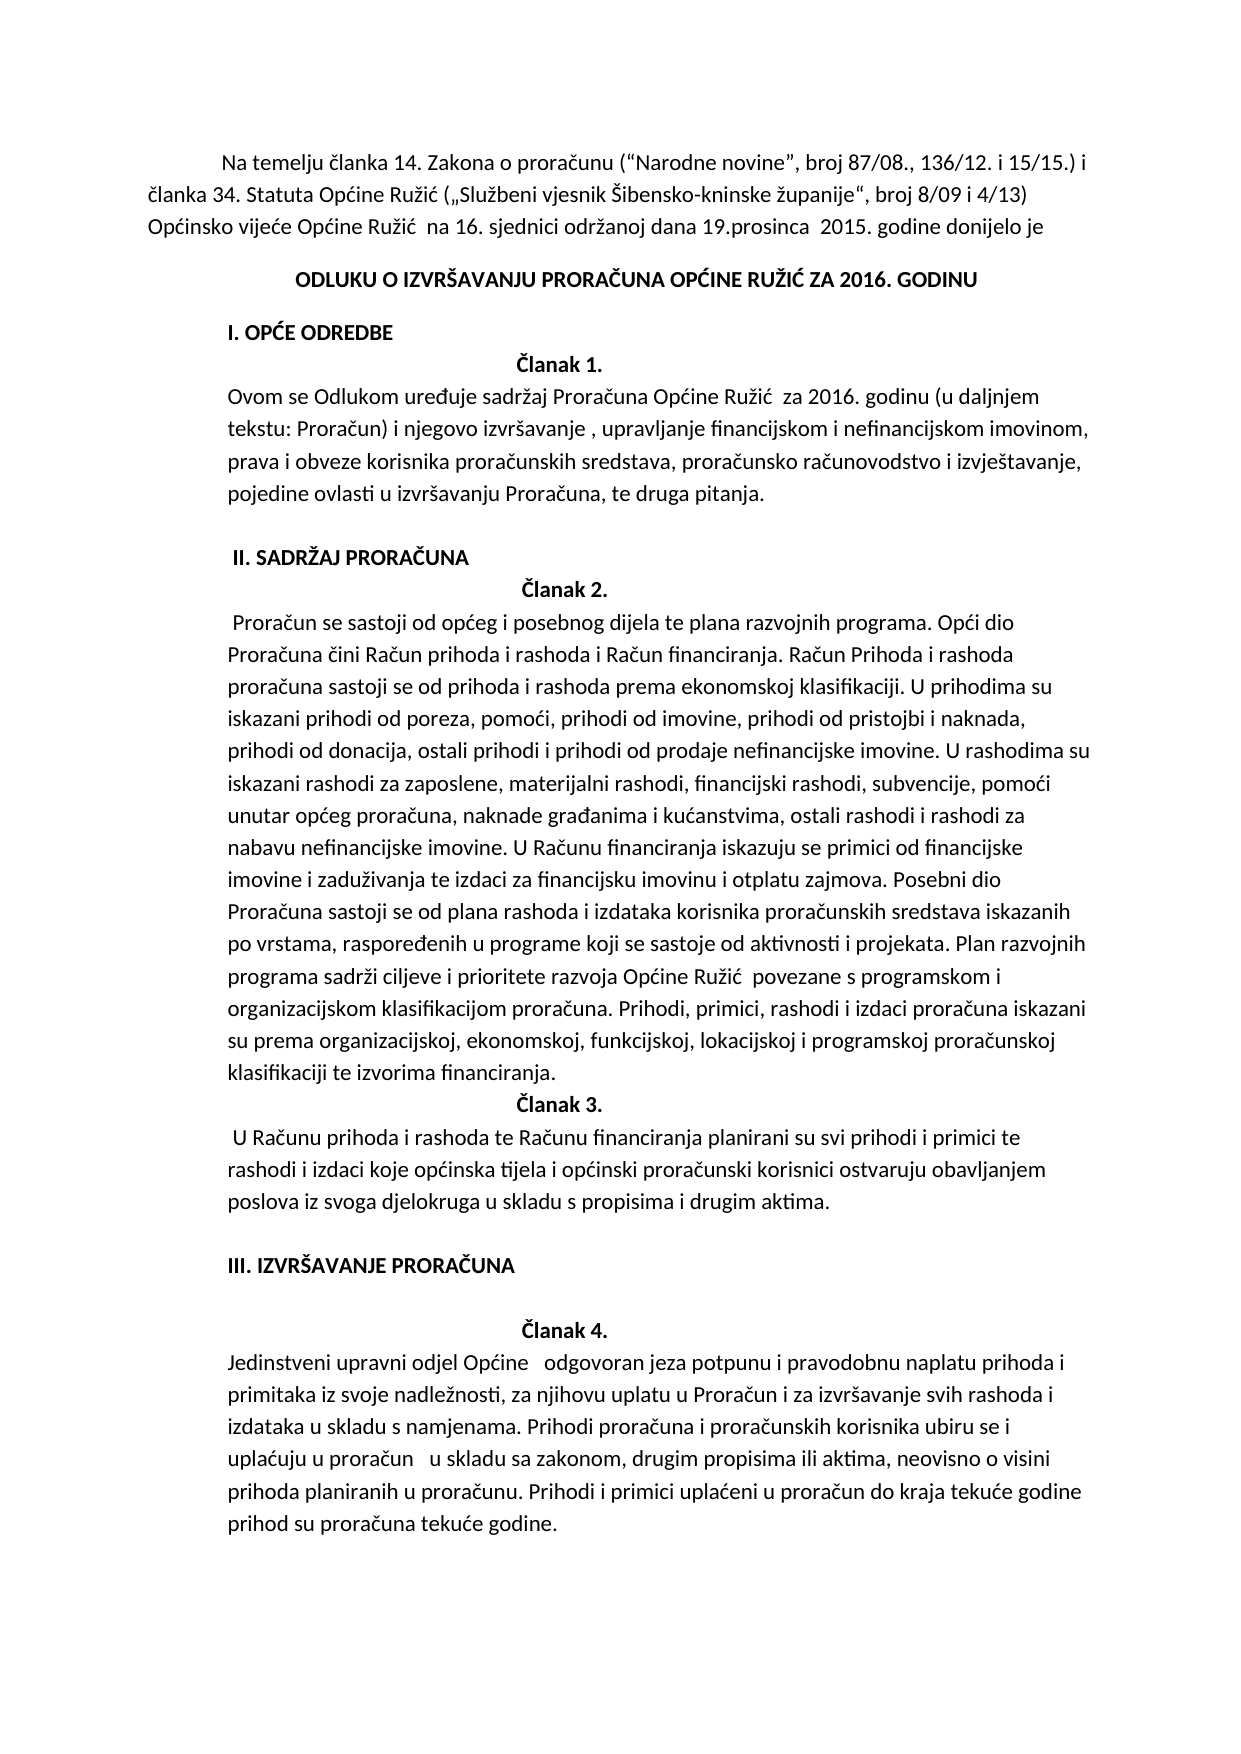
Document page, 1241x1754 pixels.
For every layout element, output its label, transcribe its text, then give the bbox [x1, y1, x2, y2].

text ODLUKU O IZVRŠAVANJU PRORAČUNA OPĆINE RUŽIĆ ZA 2016. GODINU [148, 265, 1093, 293]
list Članak 4. [227, 1316, 1093, 1344]
list Članak 1. [227, 350, 1093, 378]
list Članak 2. [227, 576, 1093, 603]
text Na temelju članka 14. Zakona o proračunu (“Narodne novine”, broj 87/08., 136/12. i 15/15.) i članka 34. Statuta Općine Ružić („Službeni vjesnik Šibensko-kninske županije“, broj 8/09 i 4/13) Općinsko vijeće Općine Ružić na 16. sjednici održanoj dana 19.prosinca 2015. godine donijelo je [148, 148, 1093, 240]
list III. IZVRŠAVANJE PRORAČUNA [227, 1251, 1093, 1279]
list Proračun se sastoji od općeg i posebnog dijela te plana razvojnih programa. Opći dio Proračuna čini Račun prihoda i rashoda i Račun financiranja. Račun Prihoda i rashoda proračuna sastoji se od prihoda i rashoda prema ekonomskoj klasifikaciji. U prihodima su iskazani prihodi od poreza, pomoći, prihodi od imovine, prihodi od pristojbi i naknada, prihodi od donacija, ostali prihodi i prihodi od prodaje nefinancijske imovine. U rashodima su iskazani rashodi za zaposlene, materijalni rashodi, financijski rashodi, subvencije, pomoći unutar općeg proračuna, naknade građanima i kućanstvima, ostali rashodi i rashodi za nabavu nefinancijske imovine. U Računu financiranja iskazuju se primici od financijske imovine i zaduživanja te izdaci za financijsku imovinu i otplatu zajmova. Posebni dio Proračuna sastoji se od plana rashoda i izdataka korisnika proračunskih sredstava iskazanih po vrstama, raspoređenih u programe koji se sastoje od aktivnosti i projekata. Plan razvojnih programa sadrži ciljeve i prioritete razvoja Općine Ružić povezane s programskom i organizacijskom klasifikacijom proračuna. Prihodi, primici, rashodi i izdaci proračuna iskazani su prema organizacijskoj, ekonomskoj, funkcijskoj, lokacijskoj i programskoj proračunskoj klasifikaciji te izvorima financiranja. [227, 608, 1093, 1086]
list II. SADRŽAJ PRORAČUNA [227, 543, 1093, 571]
list I. OPĆE ODREDBE [227, 318, 1093, 346]
list Ovom se Odlukom uređuje sadržaj Proračuna Općine Ružić za 2016. godinu (u daljnjem tekstu: Proračun) i njegovo izvršavanje , upravljanje financijskom i nefinancijskom imovinom, prava i obveze korisnika proračunskih sredstava, proračunsko računovodstvo i izvještavanje, pojedine ovlasti u izvršavanju Proračuna, te druga pitanja. [227, 382, 1093, 507]
list U Računu prihoda i rashoda te Računu financiranja planirani su svi prihodi i primici te rashodi i izdaci koje općinska tijela i općinski proračunski korisnici ostvaruju obavljanjem poslova iz svoga djelokruga u skladu s propisima i drugim aktima. [227, 1123, 1093, 1215]
list Jedinstveni upravni odjel Općine odgovoran jeza potpunu i pravodobnu naplatu prihoda i primitaka iz svoje nadležnosti, za njihovu uplatu u Proračun i za izvršavanje svih rashoda i izdataka u skladu s namjenama. Prihodi proračuna i proračunskih korisnika ubiru se i uplaćuju u proračun u skladu sa zakonom, drugim propisima ili aktima, neovisno o visini prihoda planiranih u proračunu. Prihodi i primici uplaćeni u proračun do kraja tekuće godine prihod su proračuna tekuće godine. [227, 1348, 1093, 1537]
list Članak 3. [227, 1091, 1093, 1118]
